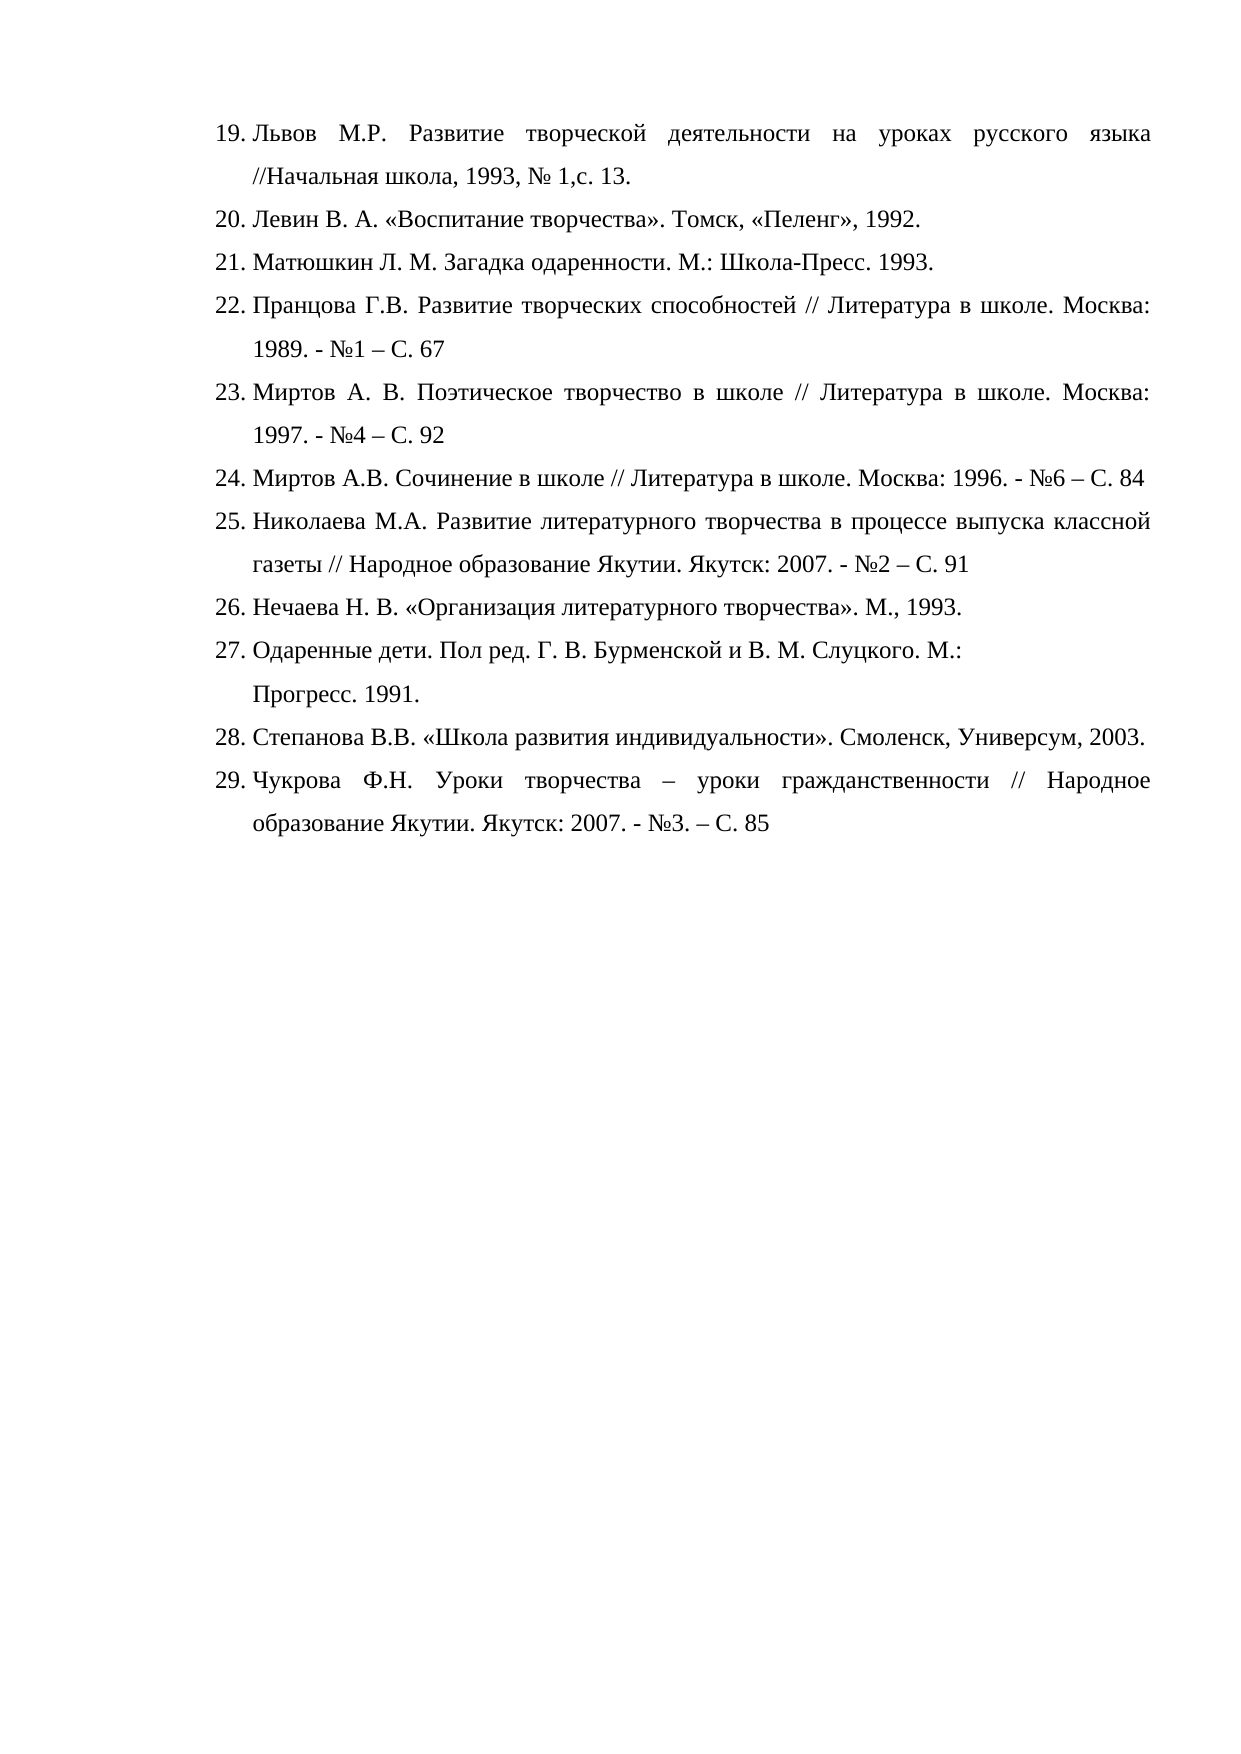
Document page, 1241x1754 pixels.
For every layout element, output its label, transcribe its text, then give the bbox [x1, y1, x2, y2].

list Чукрова Ф.Н. Уроки творчества – уроки гражданственности // Народное образование Якутии. Якутск: 2007. - №3. – С. 85 [215, 765, 1152, 837]
list Матюшкин Л. М. Загадка одаренности. М.: Школа-Пресс. 1993. [215, 247, 1152, 276]
list Пранцова Г.В. Развитие творческих способностей // Литература в школе. Москва: 1989. - №1 – С. 67 [215, 291, 1152, 362]
list Левин В. А. «Воспитание творчества». Томск, «Пеленг», 1992. [215, 204, 1152, 233]
text Прогресс. 1991. [215, 679, 1152, 707]
list Миртов А. В. Поэтическое творчество в школе // Литература в школе. Москва: 1997. - №4 – С. 92 [215, 377, 1152, 449]
list Львов М.Р. Развитие творческой деятельности на уроках русского языка //Начальная школа, 1993, № 1,с. 13. [215, 118, 1152, 190]
list Миртов А.В. Сочинение в школе // Литература в школе. Москва: 1996. - №6 – С. 84 [215, 463, 1152, 492]
list Одаренные дети. Пол ред. Г. В. Бурменской и В. М. Слуцкого. М.: [215, 636, 1152, 664]
list Нечаева Н. В. «Организация литературного творчества». М., 1993. [215, 592, 1152, 621]
list Степанова В.В. «Школа развития индивидуальности». Смоленск, Универсум, 2003. [215, 722, 1152, 751]
list Николаева М.А. Развитие литературного творчества в процессе выпуска классной газеты // Народное образование Якутии. Якутск: 2007. - №2 – С. 91 [215, 506, 1152, 578]
